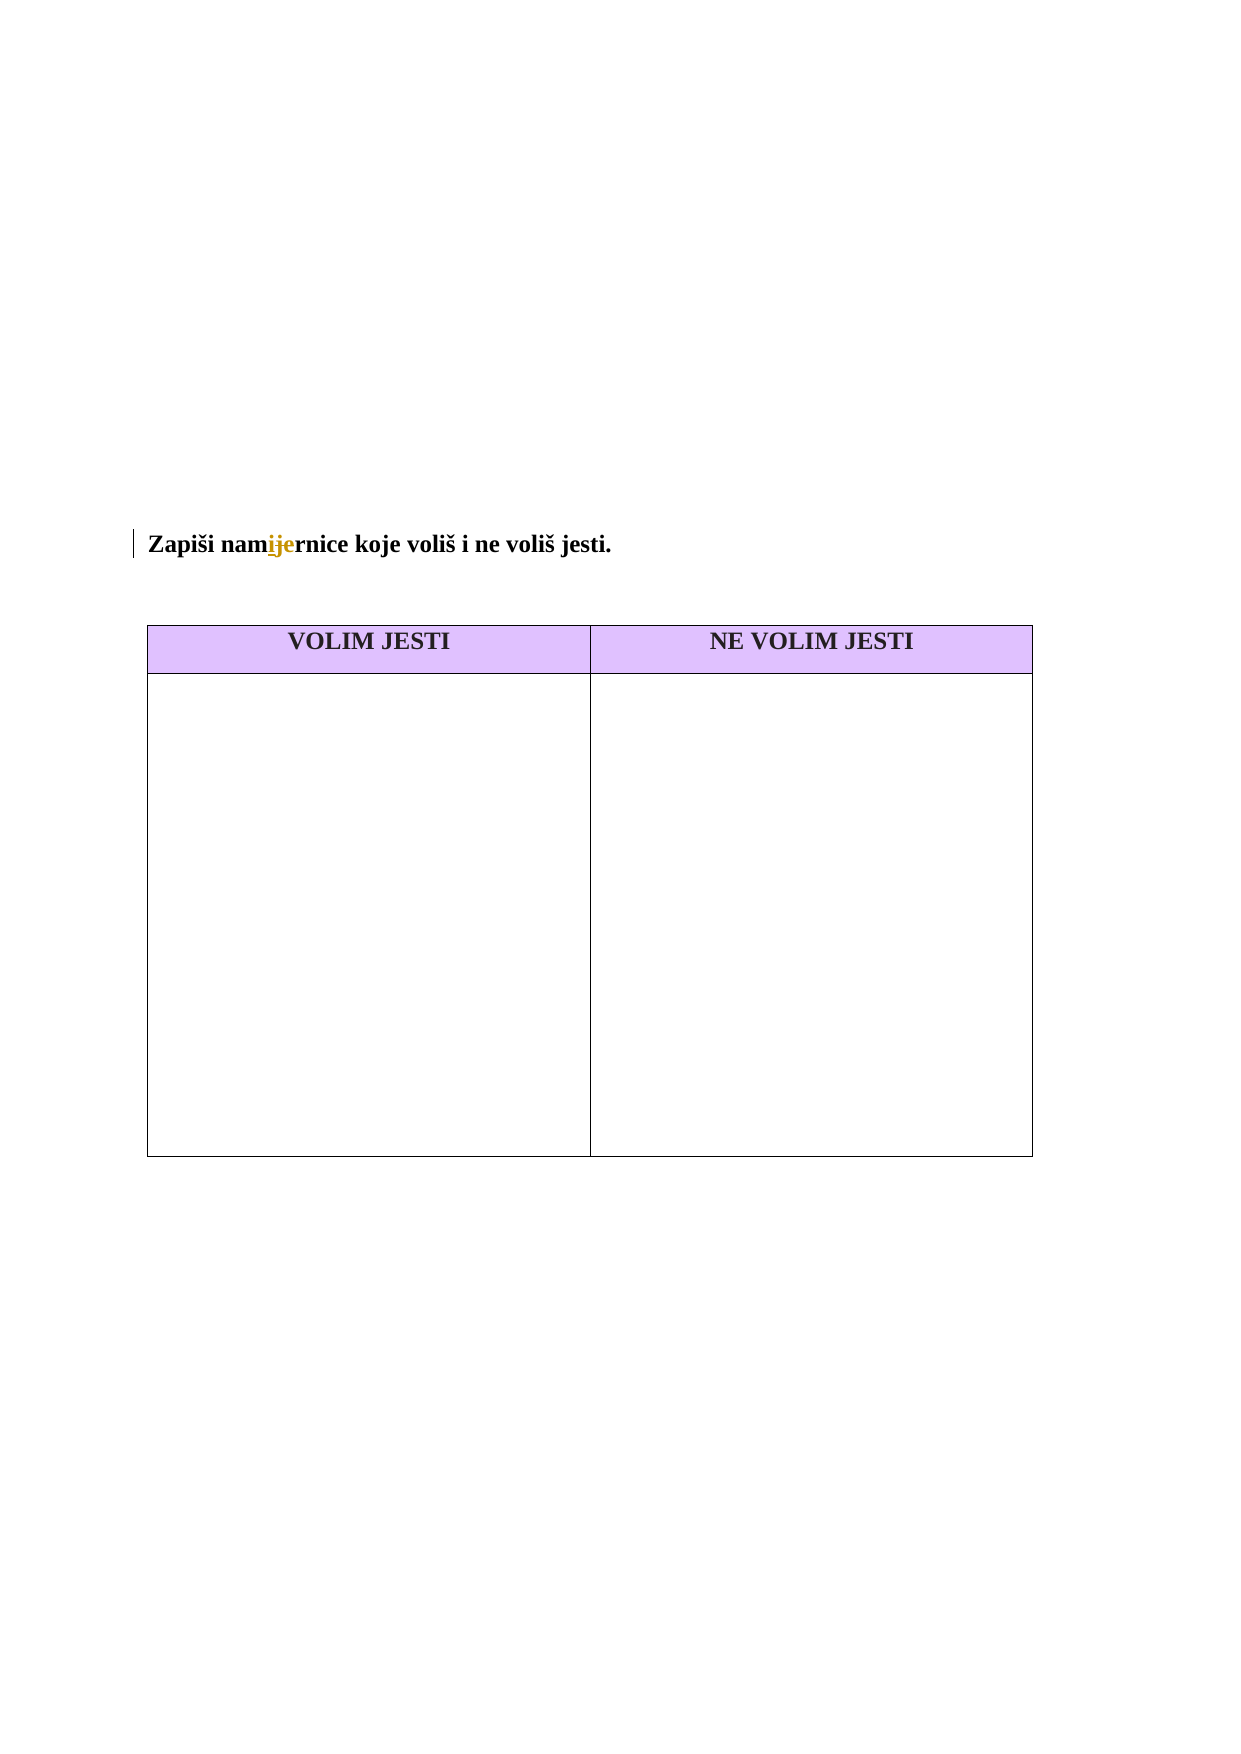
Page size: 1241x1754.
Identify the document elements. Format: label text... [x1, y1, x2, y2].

table_cell [148, 674, 590, 1156]
table_header NE VOLIM JESTI [591, 626, 1032, 673]
text Zapiši namrnice koje voliš i ne voliš jesti. [148, 529, 1093, 558]
table_header VOLIM JESTI [148, 626, 590, 673]
table_cell [591, 674, 1032, 1156]
